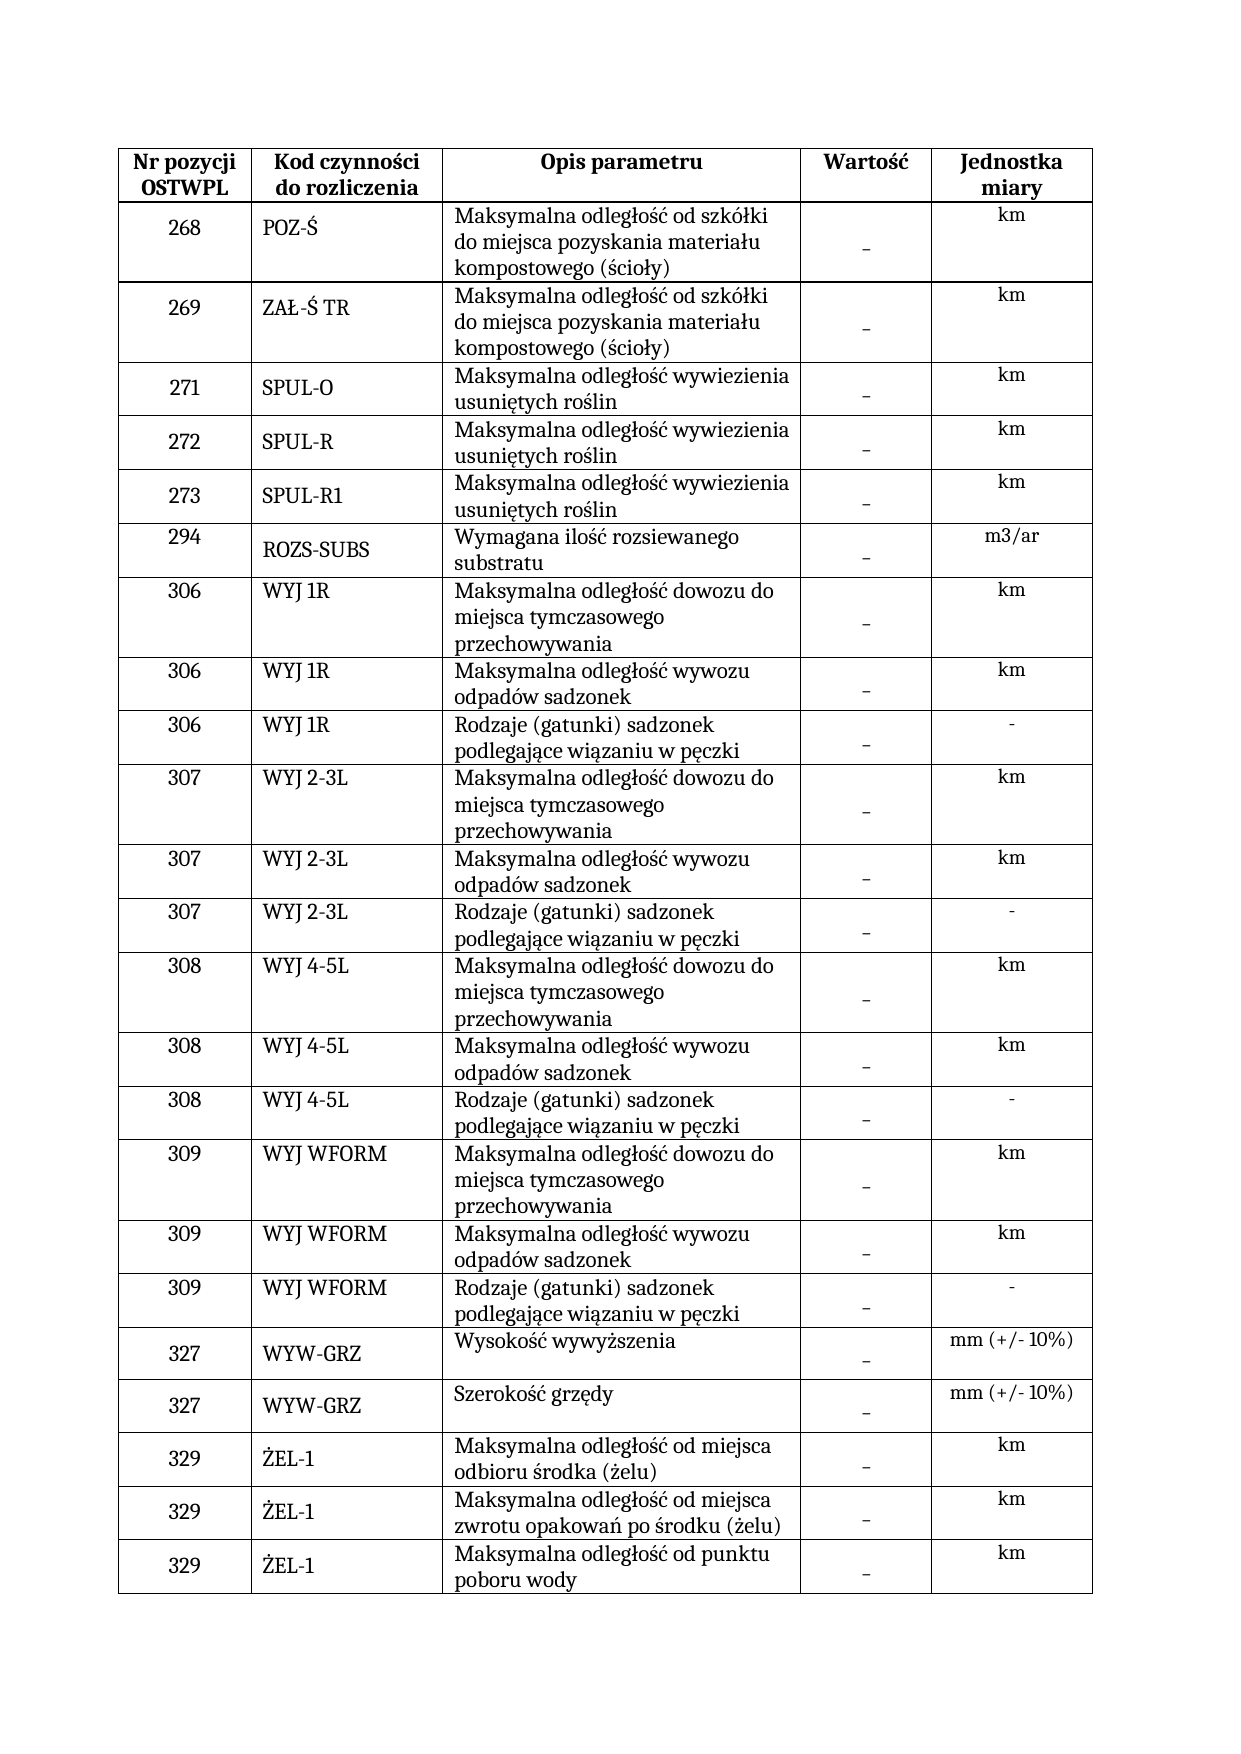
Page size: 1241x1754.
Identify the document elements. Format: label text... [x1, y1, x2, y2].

table_cell 294 [119, 524, 251, 577]
table_cell km [932, 283, 1092, 362]
table_cell km [932, 1140, 1092, 1219]
table_cell _ [801, 658, 931, 710]
table_cell 273 [119, 470, 251, 523]
table_cell - [932, 711, 1092, 764]
table_cell 308 [119, 1087, 251, 1139]
table_cell km [932, 1221, 1092, 1273]
table_cell Maksymalna odległość wywozu odpadów sadzonek [443, 658, 800, 710]
table_cell 329 [119, 1487, 251, 1539]
table_cell _ [801, 711, 931, 764]
table_cell 306 [119, 658, 251, 710]
table_cell WYW-GRZ [252, 1328, 442, 1379]
table_cell km [932, 845, 1092, 898]
table_cell 308 [119, 1033, 251, 1086]
table_cell _ [801, 363, 931, 415]
table_cell km [932, 1033, 1092, 1086]
table_cell _ [801, 283, 931, 362]
table_header Opis parametru [443, 149, 800, 201]
table_cell km [932, 1540, 1092, 1593]
table_cell _ [801, 1087, 931, 1139]
table_cell SPUL-R1 [252, 470, 442, 523]
table_cell 327 [119, 1328, 251, 1379]
table_cell WYJ 1R [252, 578, 442, 657]
table_cell 308 [119, 953, 251, 1032]
table_cell ROZS-SUBS [252, 524, 442, 577]
table_cell WYJ 4-5L [252, 1033, 442, 1086]
table_cell WYJ 1R [252, 711, 442, 764]
table_cell 306 [119, 711, 251, 764]
table_cell _ [801, 953, 931, 1032]
table_cell _ [801, 470, 931, 523]
table_cell km [932, 765, 1092, 844]
table_cell Rodzaje (gatunki) sadzonek podlegające wiązaniu w pęczki [443, 1274, 800, 1327]
table_cell _ [801, 1274, 931, 1327]
table_cell mm (+/- 10%) [932, 1328, 1092, 1379]
table_cell Maksymalna odległość wywozu odpadów sadzonek [443, 845, 800, 898]
table_header Wartość [801, 149, 931, 201]
table_header Jednostka miary [932, 149, 1092, 201]
table_cell SPUL-R [252, 416, 442, 469]
table_cell Rodzaje (gatunki) sadzonek podlegające wiązaniu w pęczki [443, 711, 800, 764]
table_cell _ [801, 1140, 931, 1219]
table_cell ŻEL-1 [252, 1487, 442, 1539]
table_cell SPUL-O [252, 363, 442, 415]
table_cell _ [801, 1380, 931, 1432]
table_cell Maksymalna odległość dowozu do miejsca tymczasowego przechowywania [443, 578, 800, 657]
table_cell 268 [119, 203, 251, 281]
table_cell Maksymalna odległość wywiezienia usuniętych roślin [443, 363, 800, 415]
table_cell 327 [119, 1380, 251, 1432]
table_cell Rodzaje (gatunki) sadzonek podlegające wiązaniu w pęczki [443, 1087, 800, 1139]
table_cell Maksymalna odległość wywiezienia usuniętych roślin [443, 416, 800, 469]
table_cell Maksymalna odległość wywozu odpadów sadzonek [443, 1033, 800, 1086]
table_cell WYJ 4-5L [252, 1087, 442, 1139]
table_cell 269 [119, 283, 251, 362]
table_cell km [932, 416, 1092, 469]
table_cell Szerokość grzędy [443, 1380, 800, 1432]
table_cell - [932, 1087, 1092, 1139]
table_cell _ [801, 1328, 931, 1379]
table_cell 329 [119, 1540, 251, 1593]
table_cell POZ-Ś [252, 203, 442, 281]
table_cell _ [801, 765, 931, 844]
table_cell _ [801, 1487, 931, 1539]
table_header Nr pozycji OSTWPL [119, 149, 251, 201]
table_cell m3/ar [932, 524, 1092, 577]
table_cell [443, 1487, 800, 1539]
table_cell Wymagana ilość rozsiewanego substratu [443, 524, 800, 577]
table_cell WYJ 2-3L [252, 845, 442, 898]
table_cell 306 [119, 578, 251, 657]
table_cell km [932, 203, 1092, 281]
table_cell - [932, 1274, 1092, 1327]
table_cell 309 [119, 1221, 251, 1273]
table_cell WYJ 2-3L [252, 899, 442, 952]
table_cell WYW-GRZ [252, 1380, 442, 1432]
table_cell 307 [119, 765, 251, 844]
table_cell WYJ WFORM [252, 1140, 442, 1219]
table_cell WYJ 1R [252, 658, 442, 710]
table_header Kod czynności do rozliczenia [252, 149, 442, 201]
table_cell 309 [119, 1274, 251, 1327]
table_cell 272 [119, 416, 251, 469]
table_cell WYJ 4-5L [252, 953, 442, 1032]
table_cell Maksymalna odległość od szkółki do miejsca pozyskania materiału kompostowego (ścioły) [443, 283, 800, 362]
table_cell km [932, 1433, 1092, 1486]
table_cell 307 [119, 845, 251, 898]
table_cell km [932, 470, 1092, 523]
table_cell km [932, 1487, 1092, 1539]
table_cell 307 [119, 899, 251, 952]
table_cell Maksymalna odległość od punktu poboru wody [443, 1540, 800, 1593]
table_cell WYJ 2-3L [252, 765, 442, 844]
table_cell Maksymalna odległość dowozu do miejsca tymczasowego przechowywania [443, 765, 800, 844]
table_cell Wysokość wywyższenia [443, 1328, 800, 1379]
table_cell km [932, 953, 1092, 1032]
table_cell km [932, 658, 1092, 710]
table_cell - [932, 899, 1092, 952]
table_cell Rodzaje (gatunki) sadzonek podlegające wiązaniu w pęczki [443, 899, 800, 952]
table_cell ŻEL-1 [252, 1540, 442, 1593]
table_cell 271 [119, 363, 251, 415]
table_cell km [932, 363, 1092, 415]
table_cell _ [801, 1221, 931, 1273]
table_cell Maksymalna odległość wywiezienia usuniętych roślin [443, 470, 800, 523]
table_cell _ [801, 1540, 931, 1593]
table_cell _ [801, 416, 931, 469]
table_cell _ [801, 578, 931, 657]
table_cell Maksymalna odległość od szkółki do miejsca pozyskania materiału kompostowego (ścioły) [443, 203, 800, 281]
table_cell _ [801, 845, 931, 898]
table_cell _ [801, 899, 931, 952]
table_cell Maksymalna odległość dowozu do miejsca tymczasowego przechowywania [443, 1140, 800, 1219]
table_cell _ [801, 1033, 931, 1086]
table_cell _ [801, 203, 931, 281]
table_cell ZAŁ-Ś TR [252, 283, 442, 362]
table_cell WYJ WFORM [252, 1274, 442, 1327]
table_cell WYJ WFORM [252, 1221, 442, 1273]
table_cell 309 [119, 1140, 251, 1219]
table_cell mm (+/- 10%) [932, 1380, 1092, 1432]
table_cell 329 [119, 1433, 251, 1486]
table_cell Maksymalna odległość wywozu odpadów sadzonek [443, 1221, 800, 1273]
table_cell _ [801, 524, 931, 577]
table_cell ŻEL-1 [252, 1433, 442, 1486]
table_cell Maksymalna odległość dowozu do miejsca tymczasowego przechowywania [443, 953, 800, 1032]
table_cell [443, 1433, 800, 1486]
table_cell km [932, 578, 1092, 657]
table_cell _ [801, 1433, 931, 1486]
